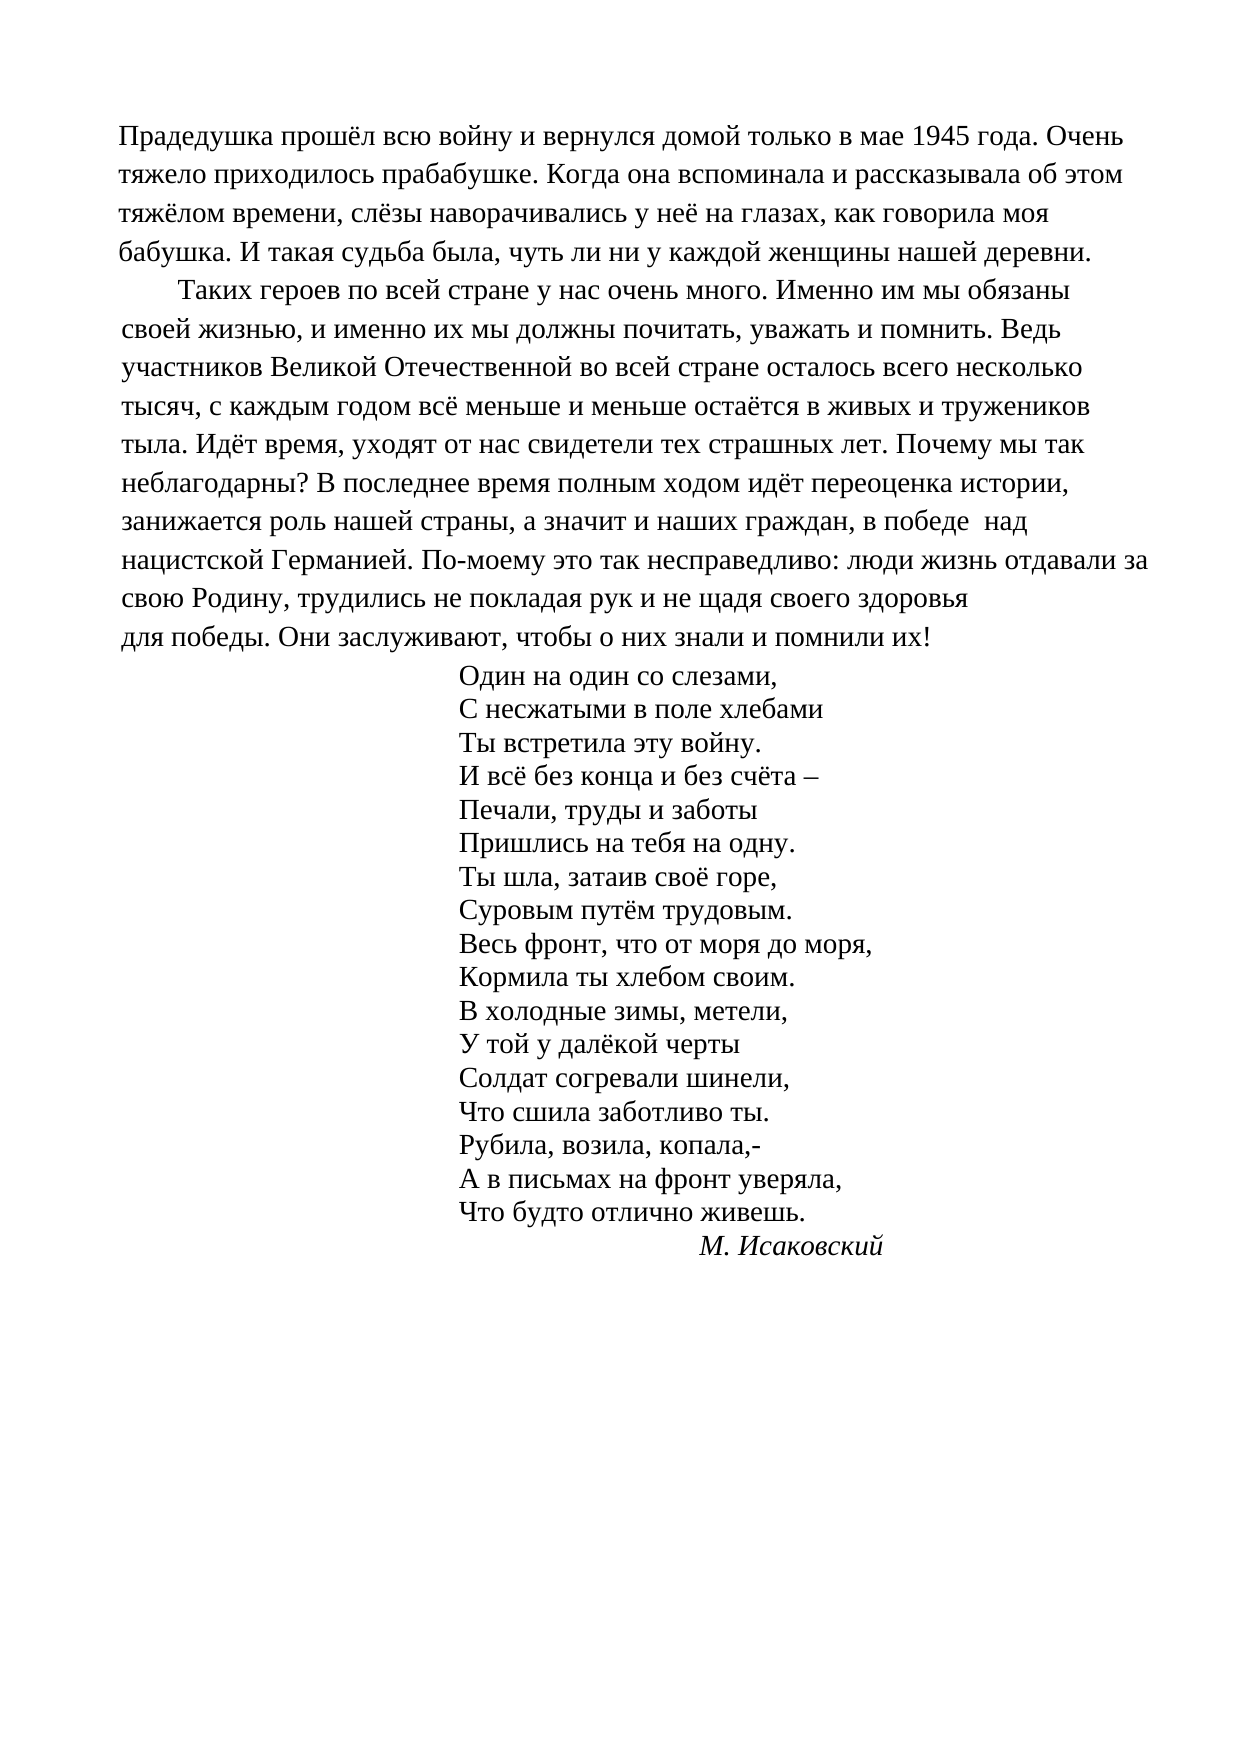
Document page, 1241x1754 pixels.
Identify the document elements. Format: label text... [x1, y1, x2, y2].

text Ты встретила эту войну. [458, 725, 1152, 758]
text Суровым путём трудовым. [458, 892, 1152, 926]
text С несжатыми в поле хлебами [458, 691, 1152, 725]
text Пришлись на тебя на одну. [458, 825, 1152, 859]
text Печали, труды и заботы [458, 792, 1152, 825]
text Весь фронт, что от моря до моря, [458, 926, 1152, 959]
text А в письмах на фронт уверяла, [458, 1161, 1152, 1194]
text Таких героев по всей стране у нас очень много. Именно им мы обязаны [121, 272, 1152, 306]
text И всё без конца и без счёта – [458, 758, 1152, 792]
text Один на один со слезами, [458, 658, 1152, 691]
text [118, 118, 1152, 267]
text Ты шла, затаив своё горе, [458, 859, 1152, 892]
text У той у далёкой черты [458, 1027, 1152, 1060]
text для победы. Они заслуживают, чтобы о них знали и помнили их! [121, 619, 1152, 653]
text Кормила ты хлебом своим. [458, 959, 1152, 993]
text М. Исаковский [458, 1228, 1152, 1261]
text своей жизнью, и именно их мы должны почитать, уважать и помнить. Ведь участников Великой Отечественной во всей стране осталось всего несколько тысяч, с каждым годом всё меньше и меньше остаётся в живых и тружеников тыла. Идёт время, уходят от нас свидетели тех страшных лет. Почему мы так неблагодарны? В последнее время полным ходом идёт переоценка истории, занижается роль нашей страны, а значит и наших граждан, в победе над нацистской Германией. По-моему это так несправедливо: люди жизнь отдавали за свою Родину, трудились не покладая рук и не щадя своего здоровья [121, 311, 1152, 614]
text Что будто отлично живешь. [458, 1194, 1152, 1228]
text Что сшила заботливо ты. [458, 1094, 1152, 1127]
text Солдат согревали шинели, [458, 1060, 1152, 1094]
text В холодные зимы, метели, [458, 993, 1152, 1027]
text Рубила, возила, копала,- [458, 1127, 1152, 1161]
